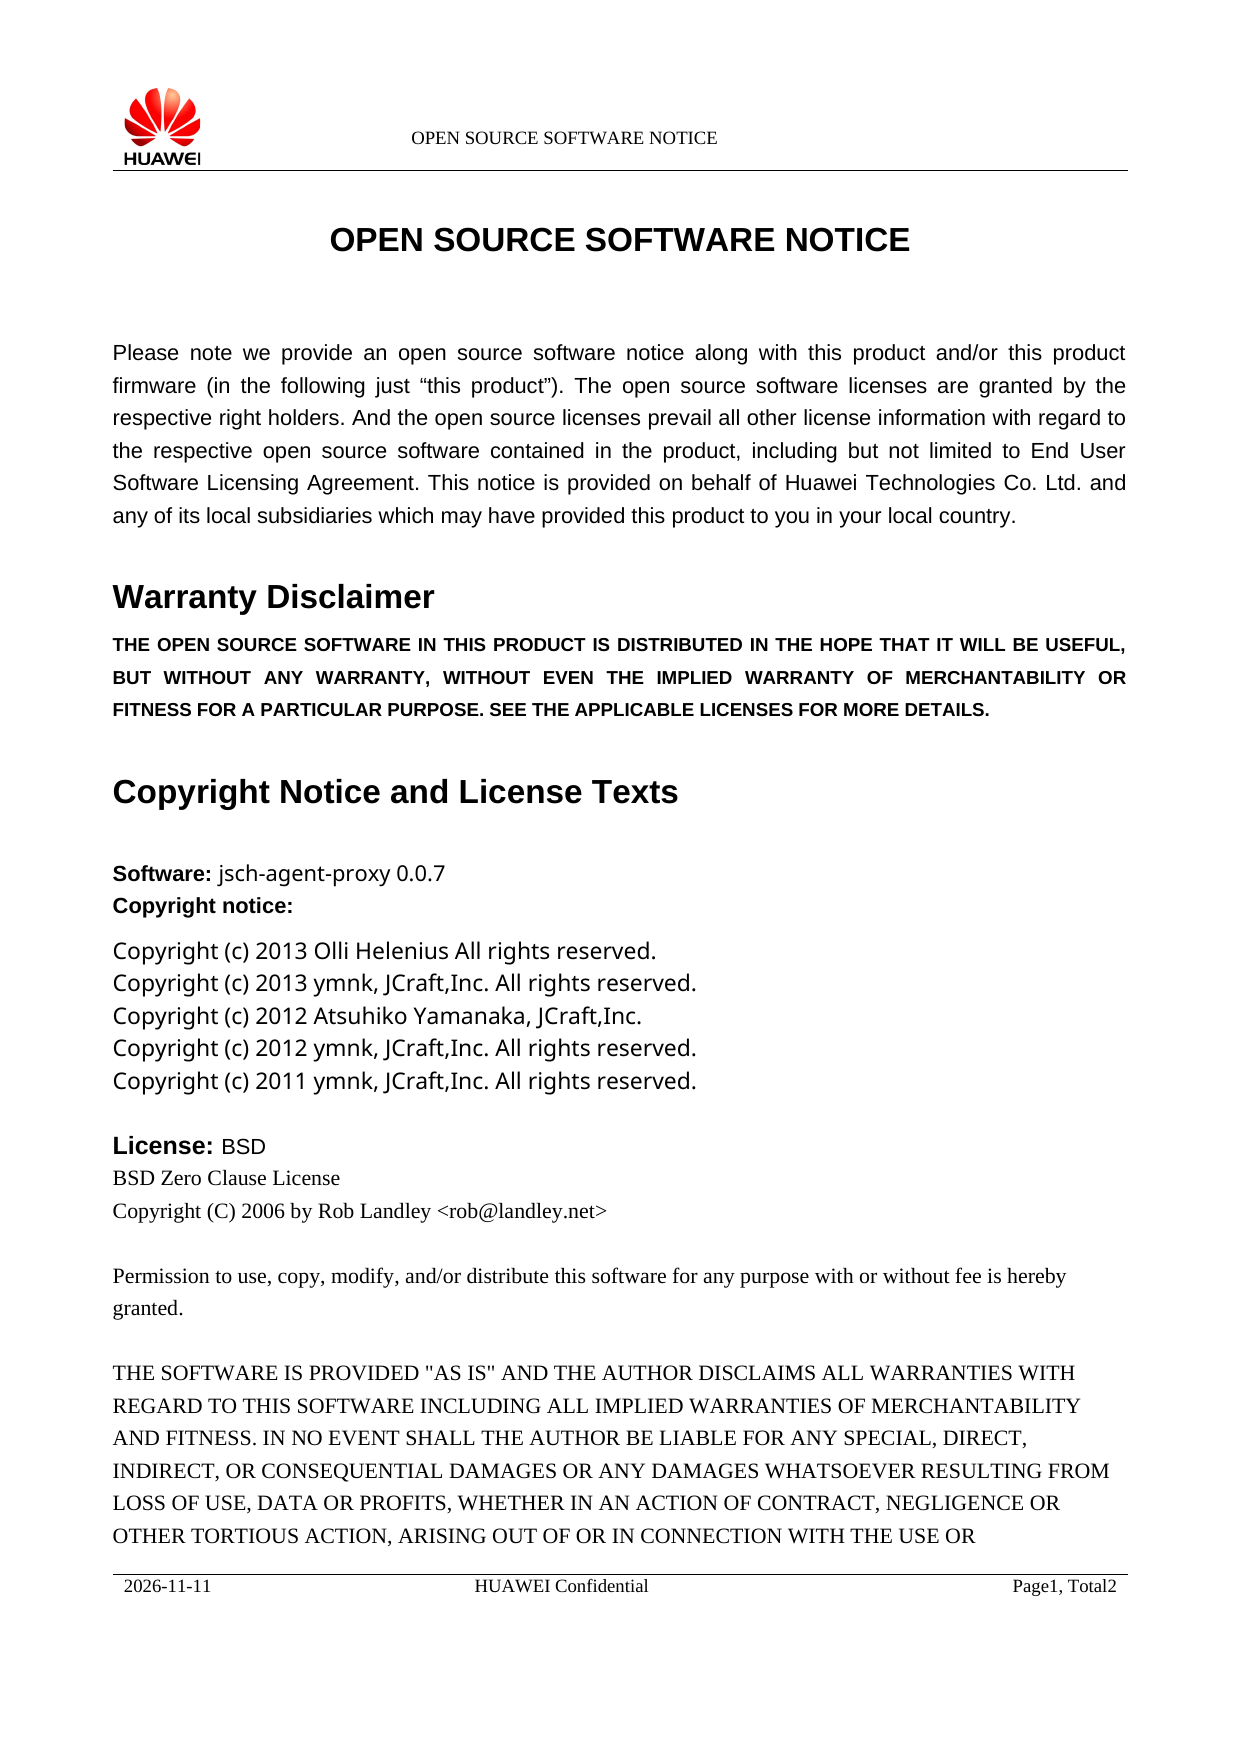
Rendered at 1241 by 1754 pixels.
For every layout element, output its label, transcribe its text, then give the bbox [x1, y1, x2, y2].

picture [124, 88, 201, 165]
text OPEN SOURCE SOFTWARE NOTICE [112, 206, 1128, 271]
title Software: jsch-agent-proxy 0.0.7 [112, 856, 1128, 889]
text License: BSD [112, 1129, 1128, 1161]
text Please note we provide an open source software notice along with this product and/or this product firmware (in the following just “this product”). The open source software licenses are granted by the respective right holders. And the open source licenses prevail all other license information with regard to the respective open source software contained in the product, including but not limited to End User Software Licensing Agreement. This notice is provided on behalf of Huawei Technologies Co. Ltd. and any of its local subsidiaries which may have provided this product to you in your local country. [112, 336, 1128, 531]
text Warranty Disclaimer [112, 564, 1128, 629]
text Copyright (c) 2013 Olli Helenius All rights reserved. Copyright (c) 2013 ymnk, JCraft,Inc. All rights reserved. Copyright (c) 2012 Atsuhiko Yamanaka, JCraft,Inc. Copyright (c) 2012 ymnk, JCraft,Inc. All rights reserved. Copyright (c) 2011 ymnk, JCraft,Inc. All rights reserved. [112, 934, 1128, 1129]
text The open source software in this product is distributed in the hope that it will be useful, but WITHOUT ANY WARRANTY, without even the implied warranty of MERCHANTABILITY or FITNESS FOR A PARTICULAR PURPOSE. See the applicable licenses for more details. [112, 629, 1128, 726]
text Copyright notice: [112, 889, 1128, 921]
text Copyright Notice and License Texts [112, 759, 1128, 824]
